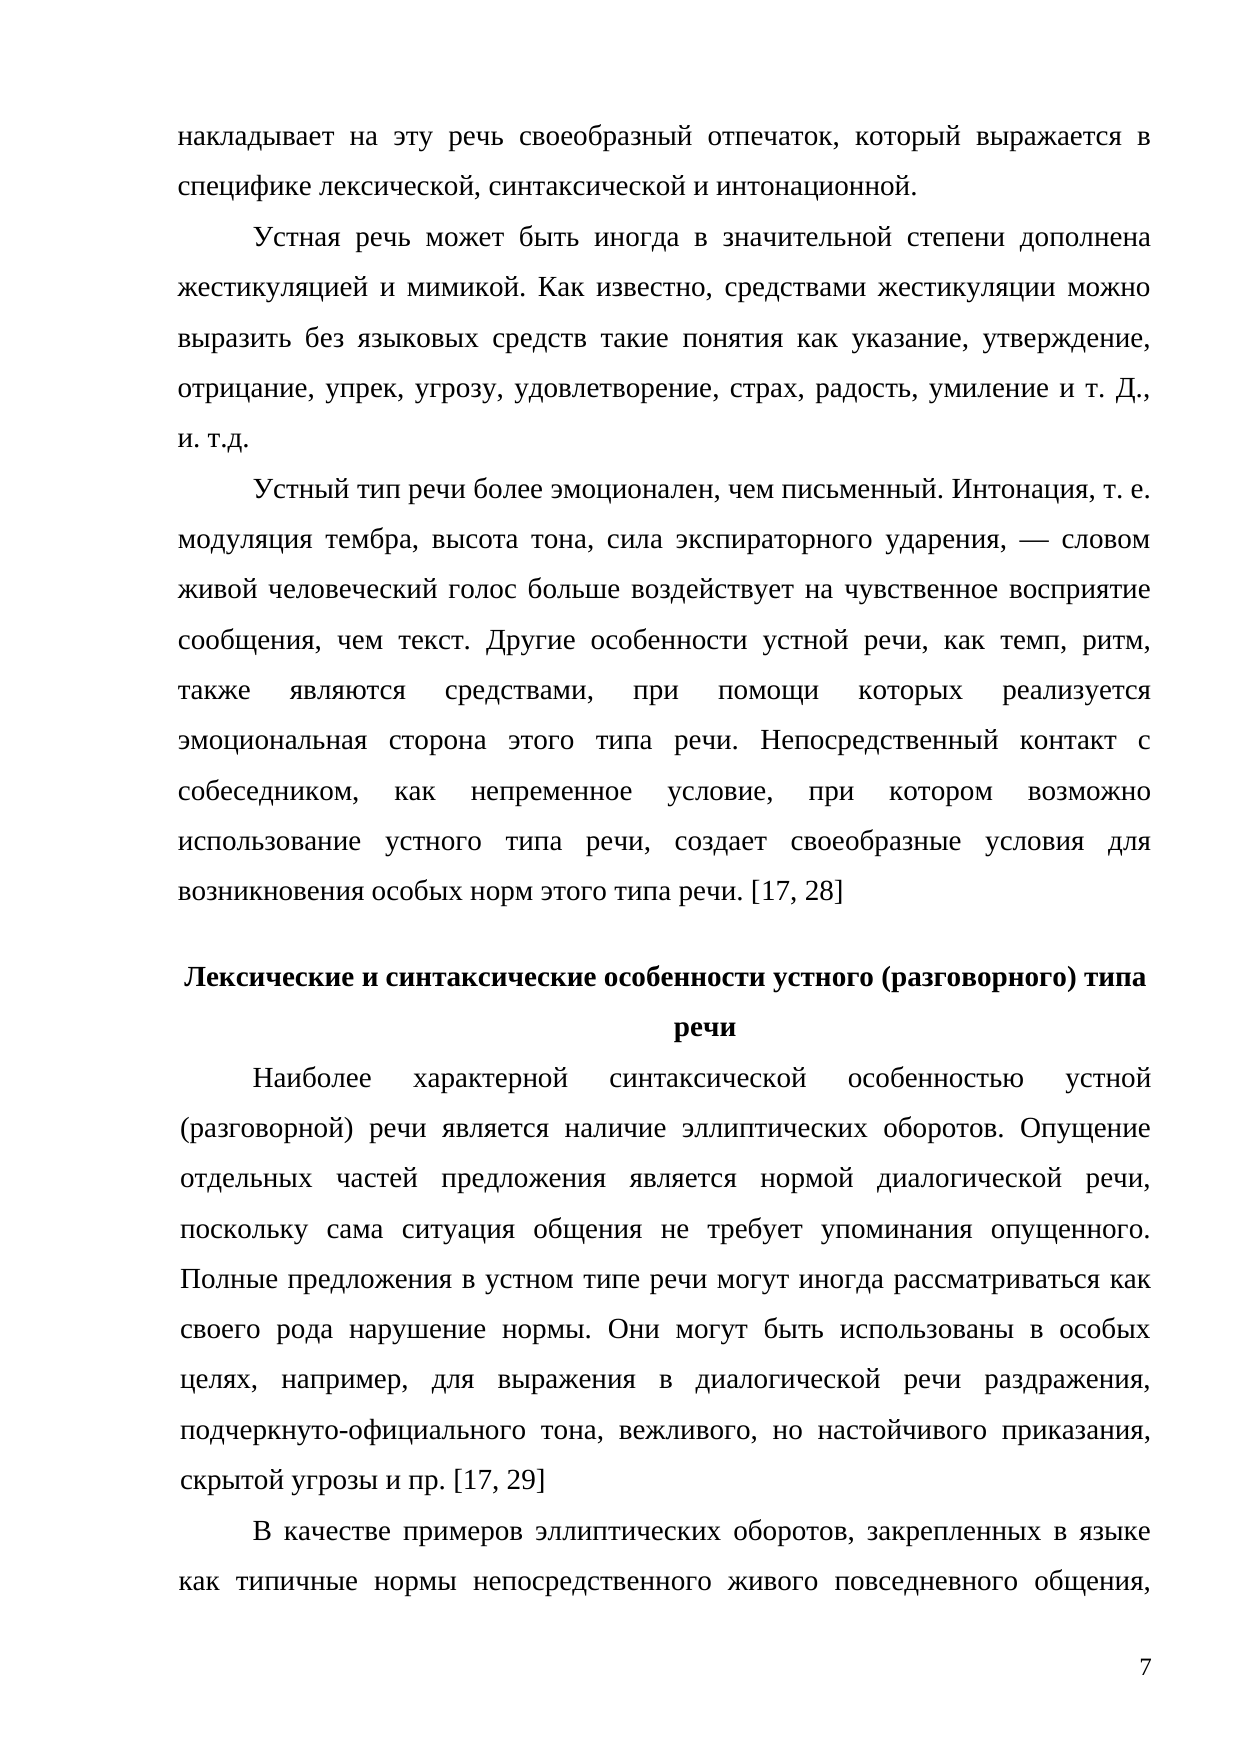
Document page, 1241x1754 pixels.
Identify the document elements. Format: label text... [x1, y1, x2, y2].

text Наиболее характерной синтаксической особенностью устной (разговорной) речи является наличие эллиптических оборотов. Опущение отдельных частей предложения является нормой диалогической речи, поскольку сама ситуация общения не требует упоминания опущенного. Полные предложения в устном типе речи могут иногда рассматриваться как своего рода нарушение нормы. Они могут быть использованы в особых целях, например, для выражения в диалогической речи раздражения, подчеркнуто-официального тона, вежливого, но настойчивого приказания, скрытой угрозы и пр. [17, 29] [180, 1060, 1152, 1496]
text Устный тип речи более эмоционален, чем письменный. Интонация, т. е. модуляция тембра, высота тона, сила экспираторного ударения, — словом живой человеческий голос больше воздействует на чувственное восприятие сообщения, чем текст. Другие особенности устной речи, как темп, ритм, также являются средствами, при помощи которых реализуется эмоциональная сторона этого типа речи. Непосредственный контакт с собеседником, как непременное условие, при котором возможно использование устного типа речи, создает своеобразные условия для возникновения особых норм этого типа речи. [17, 28] [178, 471, 1152, 907]
text Устная речь может быть иногда в значительной степени дополнена жестикуляцией и мимикой. Как известно, средствами жестикуляции можно выразить без языковых средств такие понятия как указание, утверждение, отрицание, упрек, угрозу, удовлетворение, страх, радость, умиление и т. Д., и. т.д. [177, 219, 1152, 454]
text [178, 1513, 1152, 1596]
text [177, 118, 1152, 202]
text Лексические и синтаксические особенности устного (разговорного) типа речи [179, 959, 1152, 1043]
